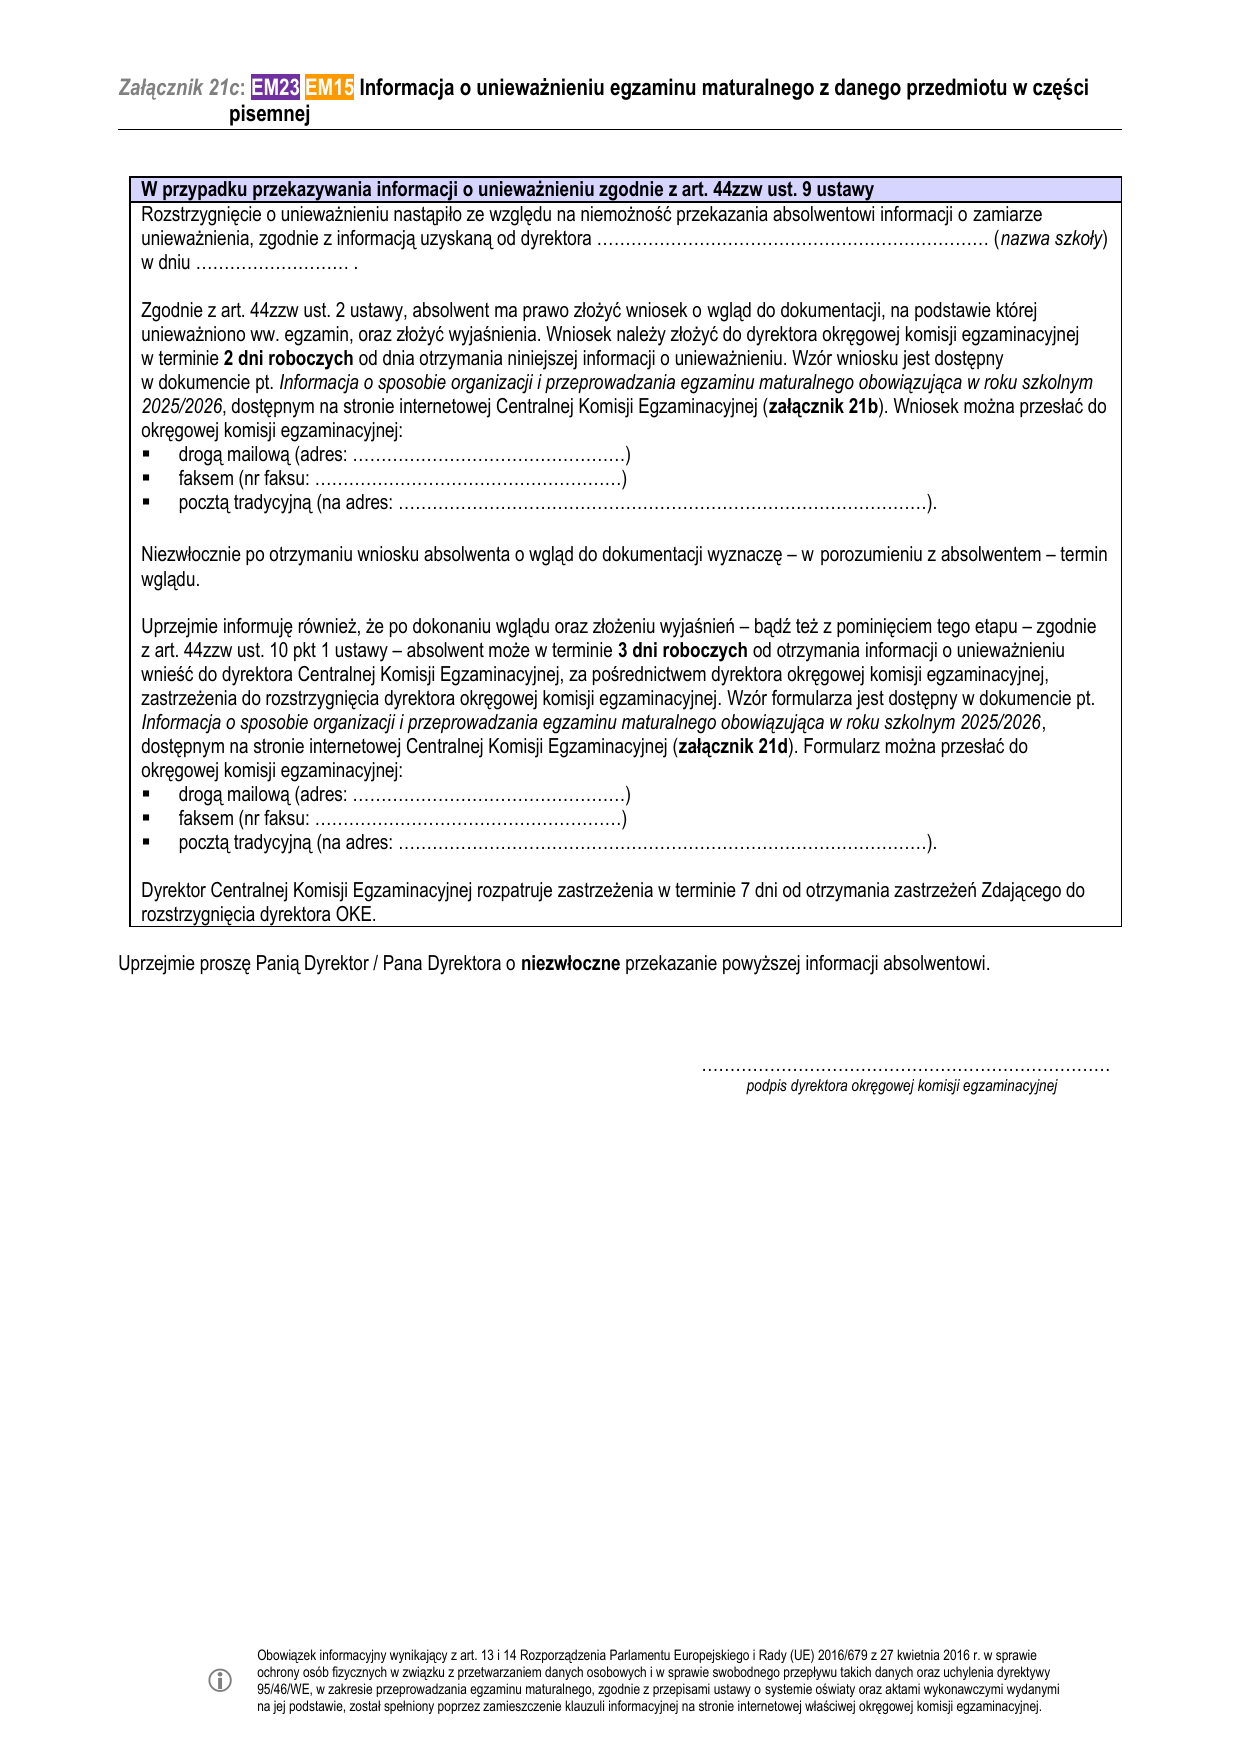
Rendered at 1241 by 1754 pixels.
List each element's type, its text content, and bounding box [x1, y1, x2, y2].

table_header ……………………………………………………………… [683, 1051, 1122, 1075]
text Uprzejmie proszę Panią Dyrektor / Pana Dyrektora o niezwłoczne przekazanie powyższej informacji absolwentowi. [118, 951, 1122, 975]
table_cell Rozstrzygnięcie o unieważnieniu nastąpiło ze względu na niemożność przekazania absolwentowi informacji o zamiarze unieważnienia, zgodnie z informacją uzyskaną od dyrektora …………………………………………………………… (nazwa szkoły) w dniu ……………………… . Zgodnie z art. 44zzw ust. 2 ustawy, absolwent ma prawo złożyć wniosek o wgląd do dokumentacji, na podstawie której unieważniono ww. egzamin, oraz złożyć wyjaśnienia. Wniosek należy złożyć do dyrektora okręgowej komisji egzaminacyjnej w terminie 2 dni roboczych od dnia otrzymania niniejszej informacji o unieważnieniu. Wzór wniosku jest dostępny w dokumencie pt. Informacja o sposobie organizacji i przeprowadzania egzaminu maturalnego obowiązująca w roku szkolnym 2025/2026, dostępnym na stronie internetowej Centralnej Komisji Egzaminacyjnej (załącznik 21b). Wniosek można przesłać do okręgowej komisji egzaminacyjnej: drogą mailową (adres: …………………………………………) faksem (nr faksu: ………………………………………………) pocztą tradycyjną (na adres: …………………………………………………………………………………). Niezwłocznie po otrzymaniu wniosku absolwenta o wgląd do dokumentacji wyznaczę – w porozumieniu z absolwentem – termin wglądu. Uprzejmie informuję również, że po dokonaniu wglądu oraz złożeniu wyjaśnień – bądź też z pominięciem tego etapu – zgodnie z art. 44zzw ust. 10 pkt 1 ustawy – absolwent może w terminie 3 dni roboczych od otrzymania informacji o unieważnieniu wnieść do dyrektora Centralnej Komisji Egzaminacyjnej, za pośrednictwem dyrektora okręgowej komisji egzaminacyjnej, zastrzeżenia do rozstrzygnięcia dyrektora okręgowej komisji egzaminacyjnej. Wzór formularza jest dostępny w dokumencie pt. Informacja o sposobie organizacji i przeprowadzania egzaminu maturalnego obowiązująca w roku szkolnym 2025/2026, dostępnym na stronie internetowej Centralnej Komisji Egzaminacyjnej (załącznik 21d). Formularz można przesłać do okręgowej komisji egzaminacyjnej: drogą mailową (adres: …………………………………………) faksem (nr faksu: ………………………………………………) pocztą tradycyjną (na adres: …………………………………………………………………………………). Dyrektor Centralnej Komisji Egzaminacyjnej rozpatruje zastrzeżenia w terminie 7 dni od otrzymania zastrzeżeń Zdającego do rozstrzygnięcia dyrektora OKE. [131, 203, 1121, 926]
table_cell podpis dyrektora okręgowej komisji egzaminacyjnej [683, 1075, 1122, 1094]
table_header W przypadku przekazywania informacji o unieważnieniu zgodnie z art. 44zzw ust. 9 ustawy [131, 178, 1121, 201]
